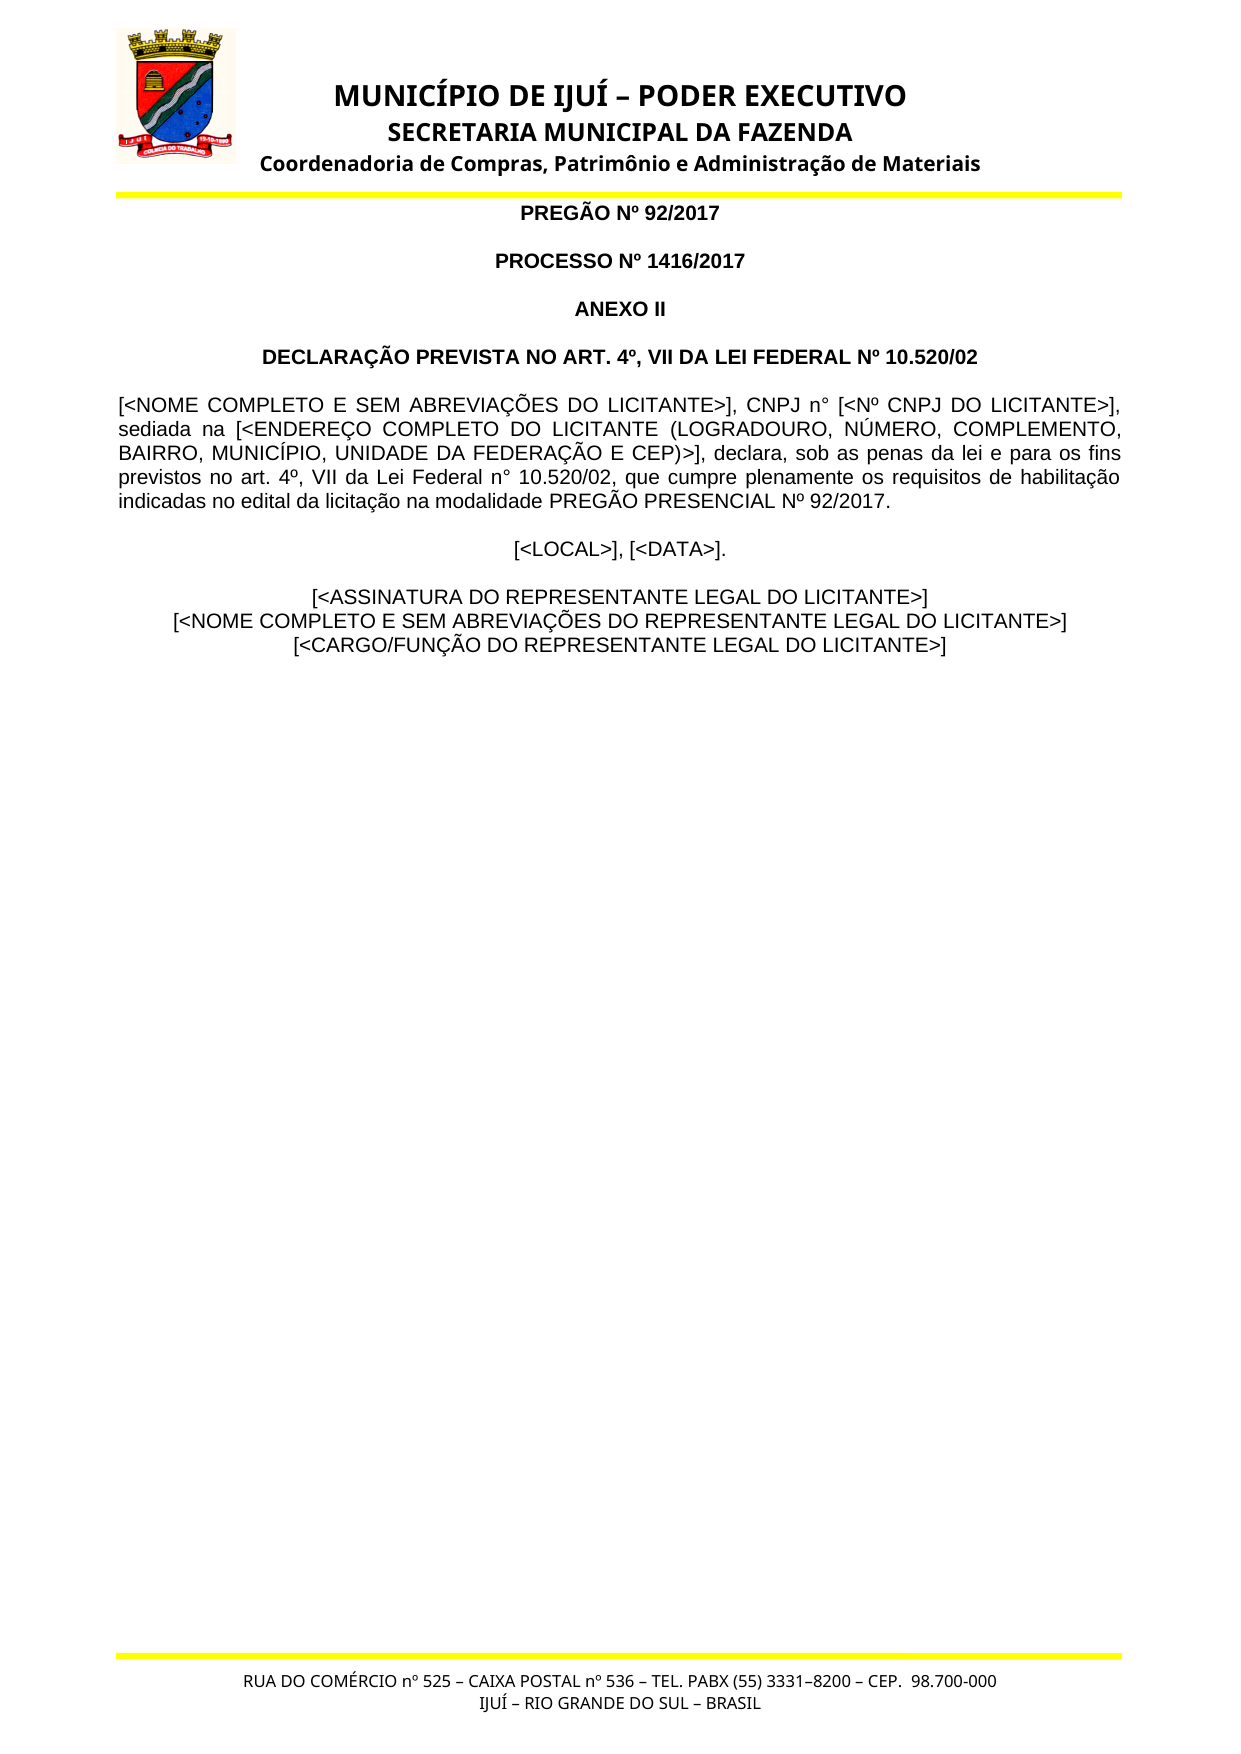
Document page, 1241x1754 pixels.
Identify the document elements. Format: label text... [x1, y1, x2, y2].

text [<LOCAL>], [<DATA>]. [118, 537, 1122, 561]
text PREGÃO Nº 92/2017 [118, 201, 1122, 225]
text [<CARGO/FUNÇÃO DO REPRESENTANTE LEGAL DO LICITANTE>] [118, 632, 1122, 656]
text [<NOME COMPLETO E SEM ABREVIAÇÕES DO LICITANTE>], CNPJ n° [<Nº CNPJ DO LICITANTE>], sediada na [<ENDEREÇO COMPLETO DO LICITANTE (LOGRADOURO, NÚMERO, COMPLEMENTO, BAIRRO, MUNICÍPIO, UNIDADE DA FEDERAÇÃO E CEP)>], declara, sob as penas da lei e para os fins previstos no art. 4º, VII da Lei Federal n° 10.520/02, que cumpre plenamente os requisitos de habilitação indicadas no edital da licitação na modalidade PREGÃO PRESENCIAL Nº 92/2017. [118, 393, 1122, 513]
picture [116, 28, 237, 164]
text DECLARAÇÃO PREVISTA NO ART. 4º, VII DA LEI FEDERAL Nº 10.520/02 [118, 345, 1122, 369]
text PROCESSO Nº 1416/2017 [118, 249, 1122, 273]
text [<ASSINATURA DO REPRESENTANTE LEGAL DO LICITANTE>] [118, 584, 1122, 608]
text [<NOME COMPLETO E SEM ABREVIAÇÕES DO REPRESENTANTE LEGAL DO LICITANTE>] [118, 608, 1122, 632]
text ANEXO II [118, 297, 1122, 321]
